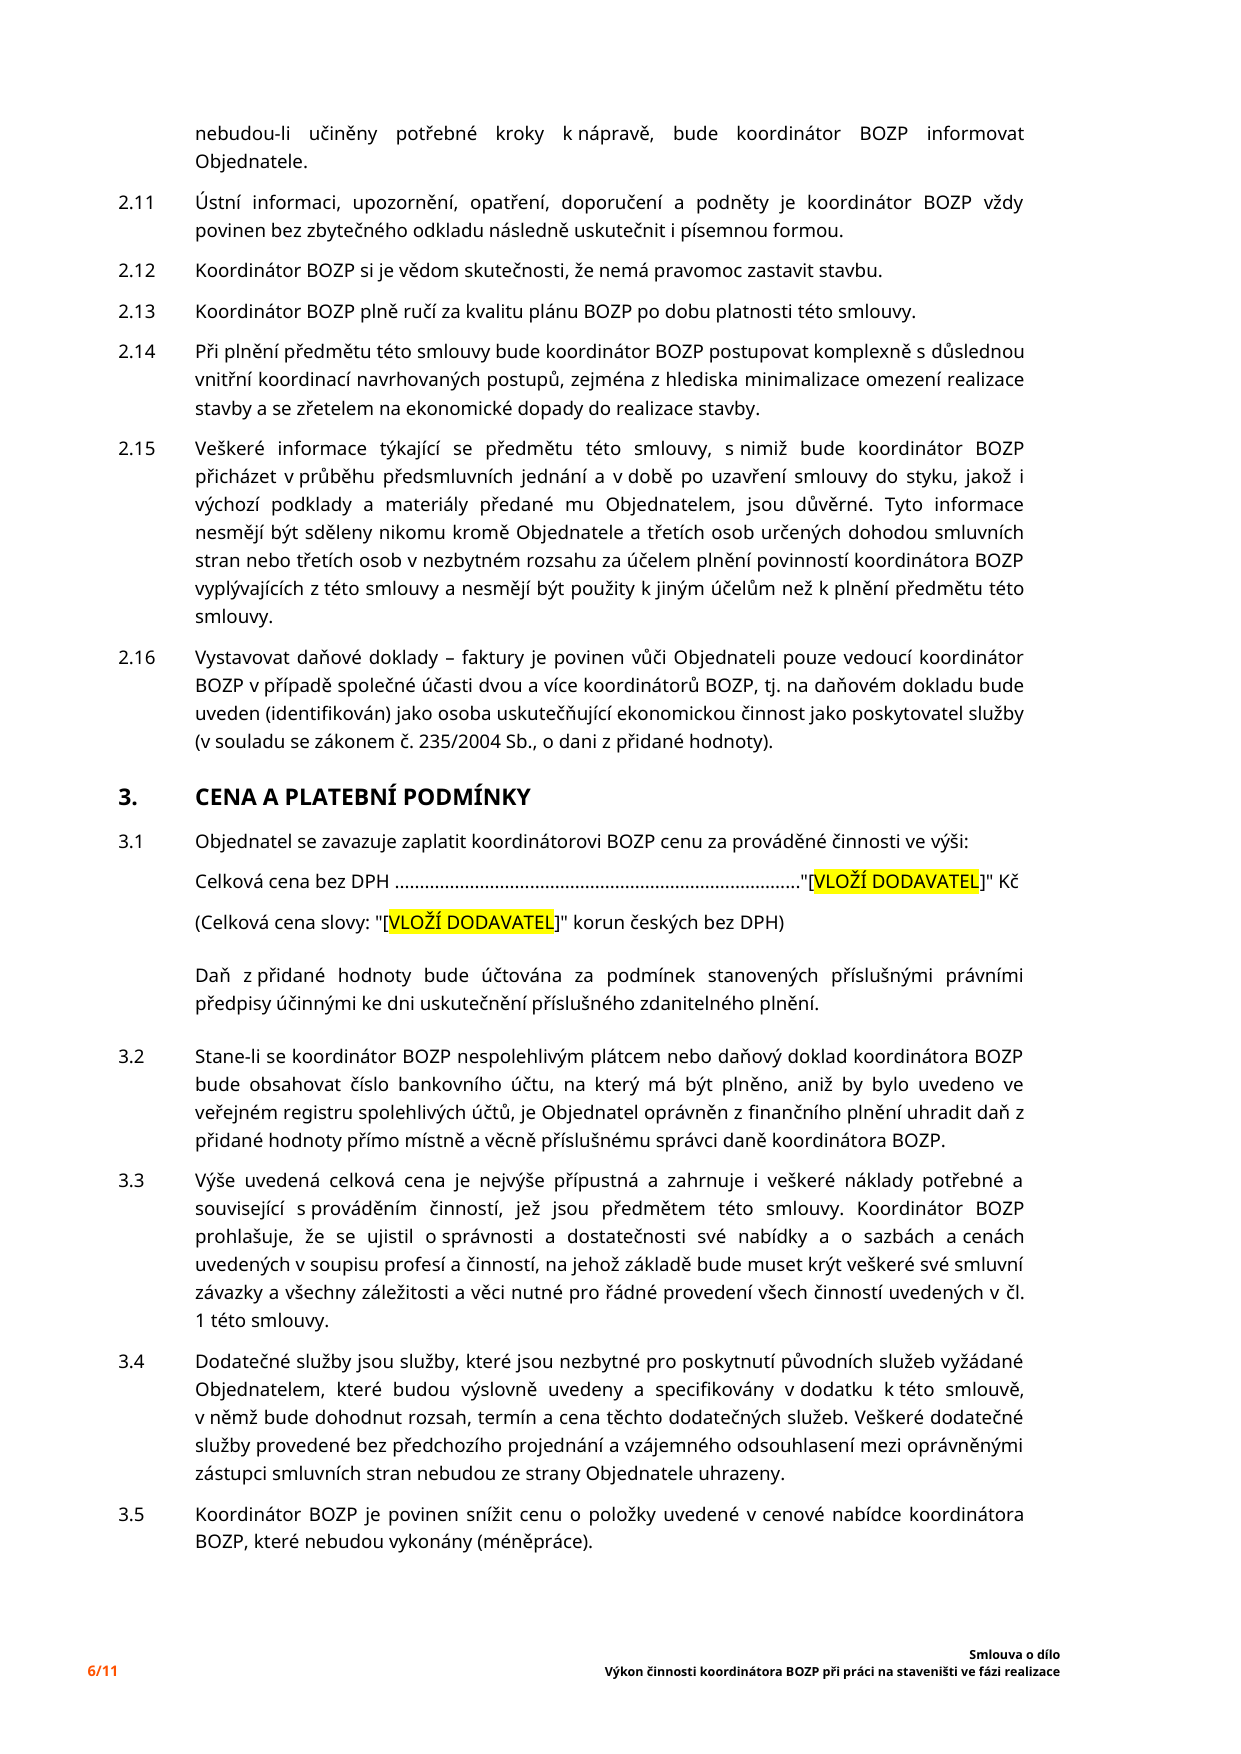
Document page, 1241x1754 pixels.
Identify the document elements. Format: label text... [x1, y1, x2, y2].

text Při plnění předmětu této smlouvy bude koordinátor BOZP postupovat komplexně s důslednou vnitřní koordinací navrhovaných postupů, zejména z hlediska minimalizace omezení realizace stavby a se zřetelem na ekonomické dopady do realizace stavby. [118, 339, 1024, 420]
text Dodatečné služby jsou služby, které jsou nezbytné pro poskytnutí původních služeb vyžádané Objednatelem, které budou výslovně uvedeny a specifikovány v dodatku k této smlouvě, v němž bude dohodnut rozsah, termín a cena těchto dodatečných služeb. Veškeré dodatečné služby provedené bez předchozího projednání a vzájemného odsouhlasení mezi oprávněnými zástupci smluvních stran nebudou ze strany Objednatele uhrazeny. [118, 1348, 1024, 1486]
text Koordinátor BOZP si je vědom skutečnosti, že nemá pravomoc zastavit stavbu. [118, 258, 1024, 283]
text Vystavovat daňové doklady – faktury je povinen vůči Objednateli pouze vedoucí koordinátor BOZP v případě společné účasti dvou a více koordinátorů BOZP, tj. na daňovém dokladu bude uveden (identifikován) jako osoba uskutečňující ekonomickou činnost jako poskytovatel služby (v souladu se zákonem č. 235/2004 Sb., o dani z přidané hodnoty). [118, 644, 1024, 753]
text Výše uvedená celková cena je nejvýše přípustná a zahrnuje i veškeré náklady potřebné a související s prováděním činností, jež jsou předmětem této smlouvy. Koordinátor BOZP prohlašuje, že se ujistil o správnosti a dostatečnosti své nabídky a o sazbách a cenách uvedených v soupisu profesí a činností, na jehož základě bude muset krýt veškeré své smluvní závazky a všechny záležitosti a věci nutné pro řádné provedení všech činností uvedených v čl. 1 této smlouvy. [118, 1168, 1024, 1333]
text Stane-li se koordinátor BOZP nespolehlivým plátcem nebo daňový doklad koordinátora BOZP bude obsahovat číslo bankovního účtu, na který má být plněno, aniž by bylo uvedeno ve veřejném registru spolehlivých účtů, je Objednatel oprávněn z finančního plnění uhradit daň z přidané hodnoty přímo místně a věcně příslušnému správci daně koordinátora BOZP. [118, 1043, 1024, 1153]
text Daň z přidané hodnoty bude účtována za podmínek stanovených příslušnými právními předpisy účinnými ke dni uskutečnění příslušného zdanitelného plnění. [195, 962, 1024, 1016]
text (Celková cena slovy: "[VLOŽÍ DODAVATEL]" korun českých bez DPH) [195, 909, 389, 934]
text Celková cena bez DPH "[VLOŽÍ DODAVATEL]" Kč [195, 868, 1024, 894]
text CENA A PLATEBNÍ PODMÍNKY [118, 781, 1024, 812]
text Ústní informaci, upozornění, opatření, doporučení a podněty je koordinátor BOZP vždy povinen bez zbytečného odkladu následně uskutečnit i písemnou formou. [118, 189, 1024, 243]
text Koordinátor BOZP je povinen snížit cenu o položky uvedené v cenové nabídce koordinátora BOZP, které nebudou vykonány (méněpráce). [118, 1501, 1024, 1554]
text Veškeré informace týkající se předmětu této smlouvy, s nimiž bude koordinátor BOZP přicházet v průběhu předsmluvních jednání a v době po uzavření smlouvy do styku, jakož i výchozí podklady a materiály předané mu Objednatelem, jsou důvěrné. Tyto informace nesmějí být sděleny nikomu kromě Objednatele a třetích osob určených dohodou smluvních stran nebo třetích osob v nezbytném rozsahu za účelem plnění povinností koordinátora BOZP vyplývajících z této smlouvy a nesmějí být použity k jiným účelům než k plnění předmětu této smlouvy. [118, 435, 1024, 629]
list Objednatel se zavazuje zaplatit koordinátorovi BOZP cenu za prováděné činnosti ve výši: [118, 828, 1024, 853]
text Koordinátor BOZP plně ručí za kvalitu plánu BOZP po dobu platnosti této smlouvy. [118, 298, 1024, 324]
text (Celková cena slovy: "[VLOŽÍ DODAVATEL]" korun českých bez DPH) [554, 909, 1024, 934]
